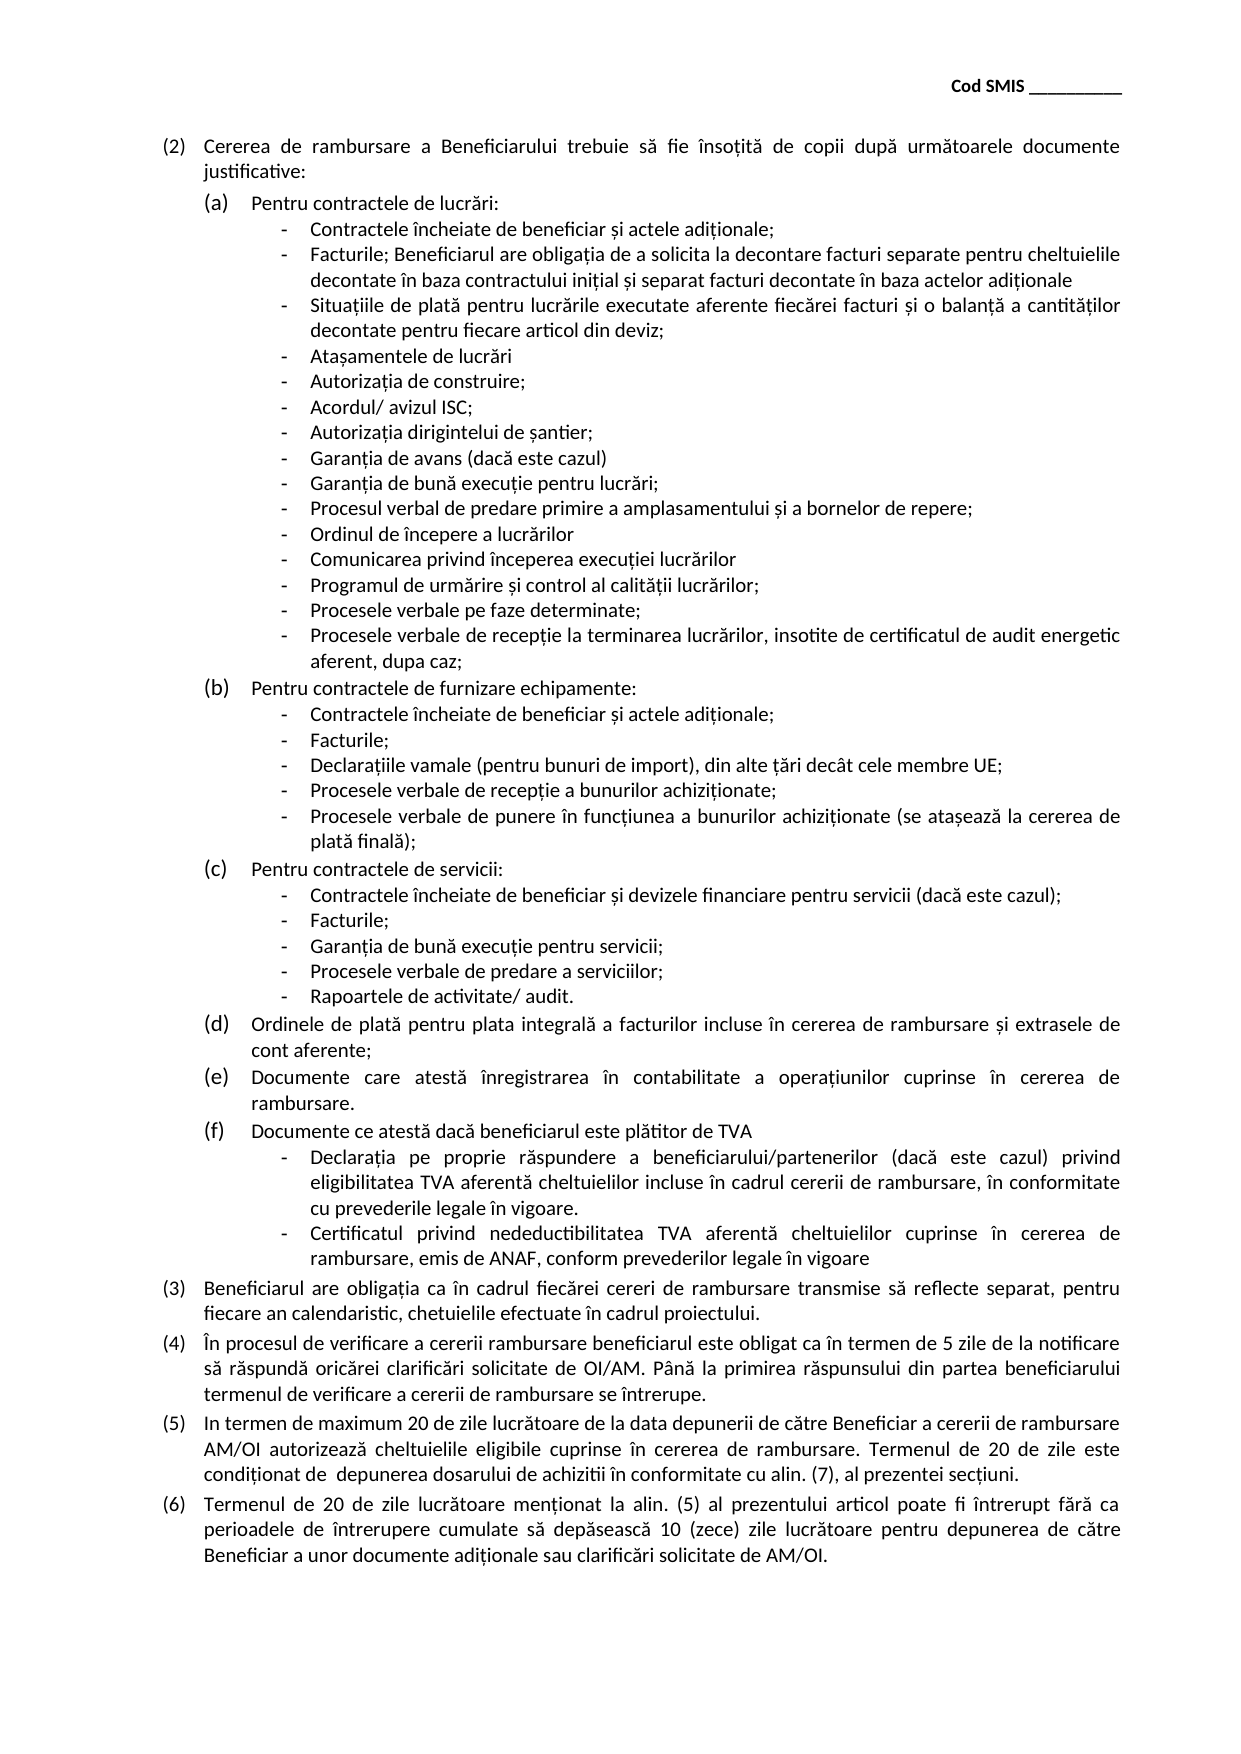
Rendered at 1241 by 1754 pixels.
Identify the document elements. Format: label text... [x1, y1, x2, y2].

text Programul de urmărire și control al calității lucrărilor; [281, 572, 1122, 597]
text Procesele verbale de recepție a bunurilor achiziționate; [281, 778, 1122, 803]
text Atașamentele de lucrări [281, 343, 1122, 368]
text Garanția de bună execuție pentru servicii; [281, 933, 1122, 958]
text Autorizația dirigintelui de șantier; [281, 419, 1122, 445]
text Termenul de 20 de zile lucrătoare menționat la alin. (5) al prezentului articol poate fi întrerupt fără ca perioadele de întrerupere cumulate să depăsească 10 (zece) zile lucrătoare pentru depunerea de către Beneficiar a unor documente adiționale sau clarificări solicitate de AM/OI. [162, 1491, 1122, 1567]
text Pentru contractele de lucrări: [204, 188, 1122, 216]
text Beneficiarul are obligația ca în cadrul fiecărei cereri de rambursare transmise să reflecte separat, pentru fiecare an calendaristic, chetuielile efectuate în cadrul proiectului. [162, 1275, 1122, 1326]
text Documente care atestă înregistrarea în contabilitate a operațiunilor cuprinse în cererea de rambursare. [204, 1062, 1122, 1116]
text Pentru contractele de furnizare echipamente: [204, 673, 1122, 701]
text Garanția de avans (dacă este cazul) [281, 445, 1122, 470]
text Procesul verbal de predare primire a amplasamentului și a bornelor de repere; [281, 496, 1122, 521]
text Declarațiile vamale (pentru bunuri de import), din alte țări decât cele membre UE; [281, 752, 1122, 778]
text Contractele încheiate de beneficiar și devizele financiare pentru servicii (dacă este cazul); [281, 882, 1122, 907]
text Pentru contractele de servicii: [204, 854, 1122, 882]
text In termen de maximum 20 de zile lucrătoare de la data depunerii de către Beneficiar a cererii de rambursare AM/OI autorizează cheltuielile eligibile cuprinse în cererea de rambursare. Termenul de 20 de zile este condiționat de depunerea dosarului de achizitii în conformitate cu alin. (7), al prezentei secțiuni. [162, 1411, 1122, 1487]
text Procesele verbale de predare a serviciilor; [281, 958, 1122, 984]
text Contractele încheiate de beneficiar și actele adiționale; [281, 701, 1122, 727]
text Rapoartele de activitate/ audit. [281, 984, 1122, 1009]
text Facturile; [281, 907, 1122, 933]
text Garanția de bună execuție pentru lucrări; [281, 470, 1122, 496]
text Declarația pe proprie răspundere a beneficiarului/partenerilor (dacă este cazul) privind eligibilitatea TVA aferentă cheltuielilor incluse în cadrul cererii de rambursare, în conformitate cu prevederile legale în vigoare. [281, 1144, 1122, 1220]
text Documente ce atestă dacă beneficiarul este plătitor de TVA [204, 1116, 1122, 1144]
text Comunicarea privind începerea execuției lucrărilor [281, 546, 1122, 572]
text Situațiile de plată pentru lucrările executate aferente fiecărei facturi și o balanță a cantităților decontate pentru fiecare articol din deviz; [281, 292, 1122, 343]
text Facturile; [281, 727, 1122, 752]
text Facturile; Beneficiarul are obligația de a solicita la decontare facturi separate pentru cheltuielile decontate în baza contractului inițial și separat facturi decontate în baza actelor adiționale [281, 241, 1122, 292]
text Acordul/ avizul ISC; [281, 394, 1122, 419]
text În procesul de verificare a cererii rambursare beneficiarul este obligat ca în termen de 5 zile de la notificare să răspundă oricărei clarificări solicitate de OI/AM. Până la primirea răspunsului din partea beneficiarului termenul de verificare a cererii de rambursare se întrerupe. [162, 1330, 1122, 1406]
text Cererea de rambursare a Beneficiarului trebuie să fie însoțită de copii după următoarele documente justificative: [162, 133, 1122, 184]
text Certificatul privind nedeductibilitatea TVA aferentă cheltuielilor cuprinse în cererea de rambursare, emis de ANAF, conform prevederilor legale în vigoare [281, 1220, 1122, 1271]
text Autorizația de construire; [281, 368, 1122, 394]
text Ordinul de începere a lucrărilor [281, 521, 1122, 546]
text Contractele încheiate de beneficiar și actele adiționale; [281, 216, 1122, 241]
text Procesele verbale de punere în funcțiunea a bunurilor achiziționate (se atașează la cererea de plată finală); [281, 803, 1122, 854]
text Ordinele de plată pentru plata integrală a facturilor incluse în cererea de rambursare și extrasele de cont aferente; [204, 1009, 1122, 1062]
text Procesele verbale de recepție la terminarea lucrărilor, insotite de certificatul de audit energetic aferent, dupa caz; [281, 623, 1122, 673]
text Procesele verbale pe faze determinate; [281, 597, 1122, 623]
